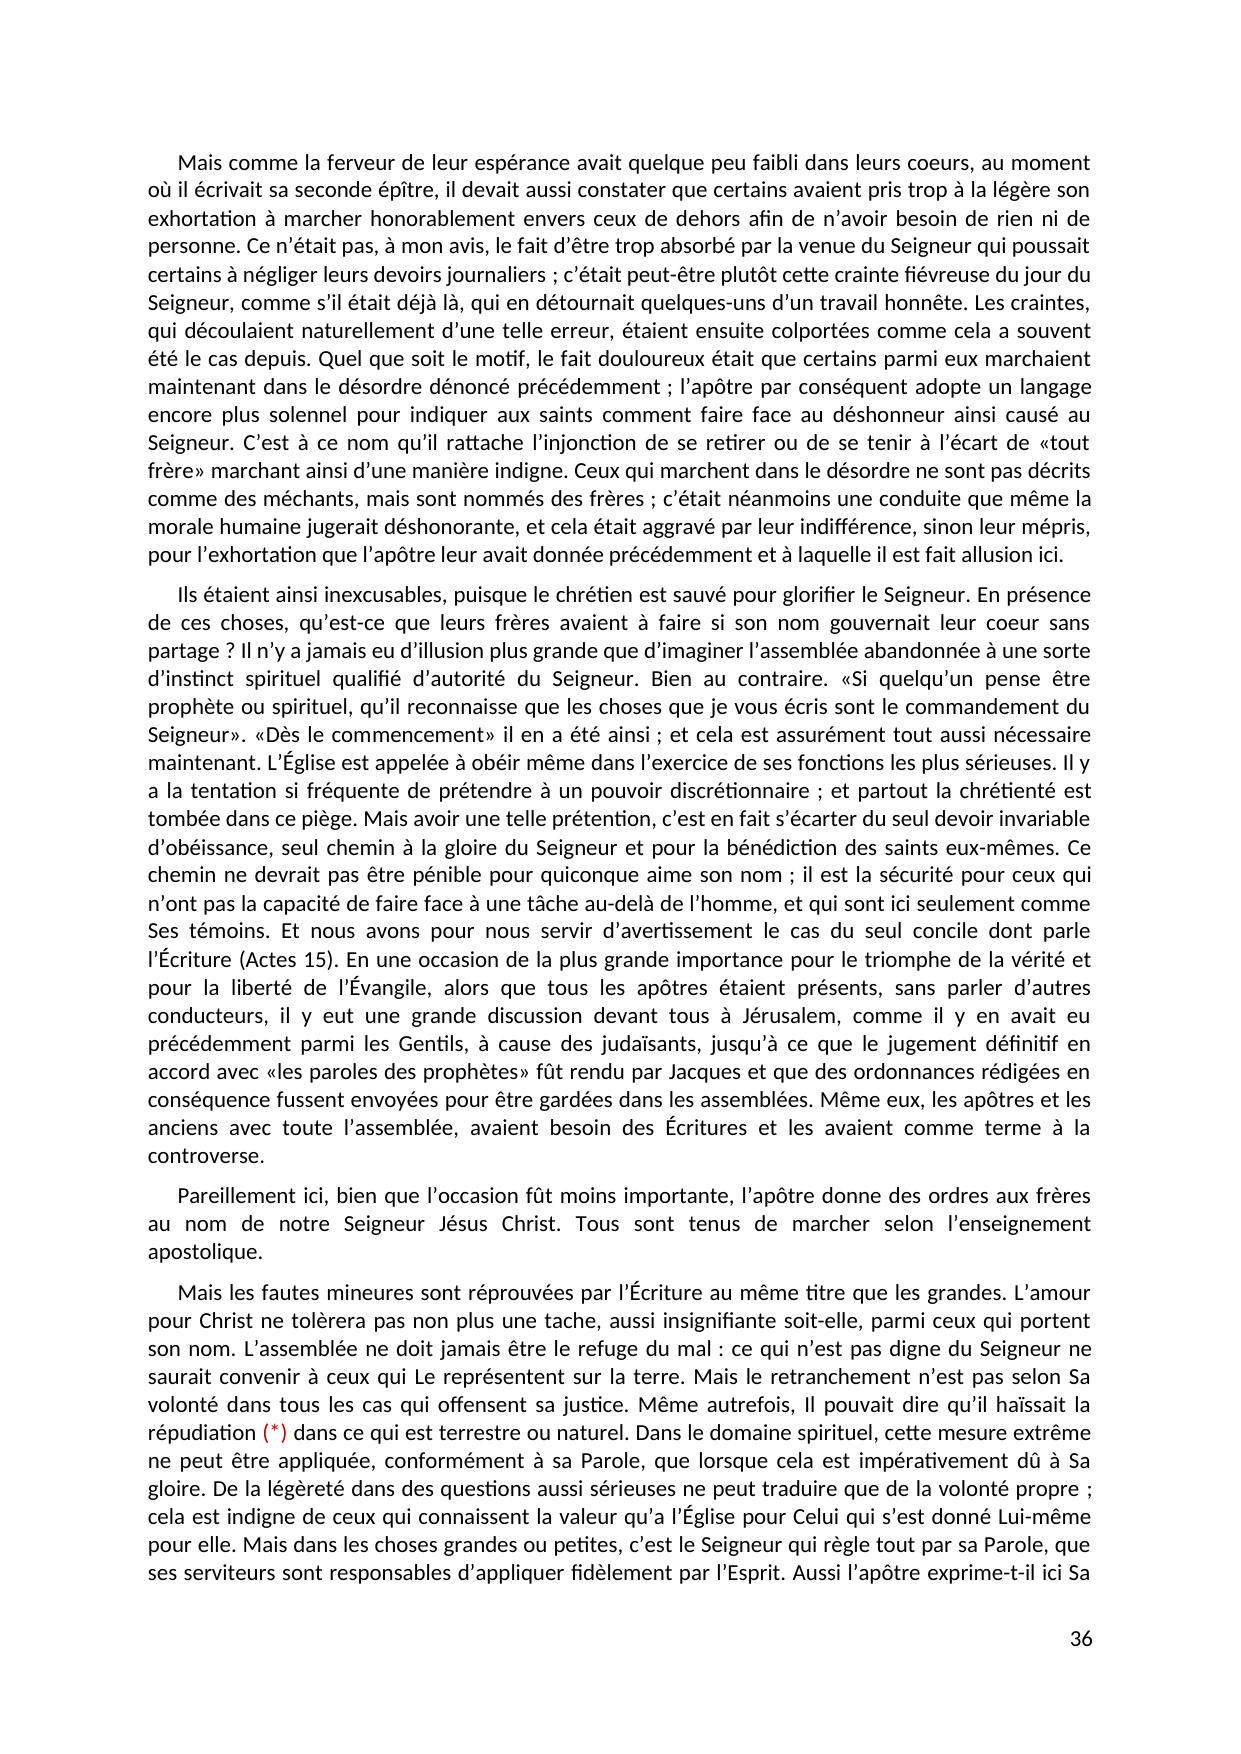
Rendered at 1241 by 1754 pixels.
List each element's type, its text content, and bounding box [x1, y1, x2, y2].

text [148, 1278, 1093, 1586]
text Mais comme la ferveur de leur espérance avait quelque peu faibli dans leurs coeurs, au moment où il écrivait sa seconde épître, il devait aussi constater que certains avaient pris trop à la légère son exhortation à marcher honorablement envers ceux de dehors afin de n’avoir besoin de rien ni de personne. Ce n’était pas, à mon avis, le fait d’être trop absorbé par la venue du Seigneur qui poussait certains à négliger leurs devoirs journaliers ; c’était peut-être plutôt cette crainte fiévreuse du jour du Seigneur, comme s’il était déjà là, qui en détournait quelques-uns d’un travail honnête. Les craintes, qui découlaient naturellement d’une telle erreur, étaient ensuite colportées comme cela a souvent été le cas depuis. Quel que soit le motif, le fait douloureux était que certains parmi eux marchaient maintenant dans le désordre dénoncé précédemment ; l’apôtre par conséquent adopte un langage encore plus solennel pour indiquer aux saints comment faire face au déshonneur ainsi causé au Seigneur. C’est à ce nom qu’il rattache l’injonction de se retirer ou de se tenir à l’écart de «tout frère» marchant ainsi d’une manière indigne. Ceux qui marchent dans le désordre ne sont pas décrits comme des méchants, mais sont nommés des frères ; c’était néanmoins une conduite que même la morale humaine jugerait déshonorante, et cela était aggravé par leur indifférence, sinon leur mépris, pour l’exhortation que l’apôtre leur avait donnée précédemment et à laquelle il est fait allusion ici. [148, 148, 1093, 568]
text Ils étaient ainsi inexcusables, puisque le chrétien est sauvé pour glorifier le Seigneur. En présence de ces choses, qu’est-ce que leurs frères avaient à faire si son nom gouvernait leur coeur sans partage ? Il n’y a jamais eu d’illusion plus grande que d’imaginer l’assemblée abandonnée à une sorte d’instinct spirituel qualifié d’autorité du Seigneur. Bien au contraire. «Si quelqu’un pense être prophète ou spirituel, qu’il reconnaisse que les choses que je vous écris sont le commandement du Seigneur». «Dès le commencement» il en a été ainsi ; et cela est assurément tout aussi nécessaire maintenant. L’Église est appelée à obéir même dans l’exercice de ses fonctions les plus sérieuses. Il y a la tentation si fréquente de prétendre à un pouvoir discrétionnaire ; et partout la chrétienté est tombée dans ce piège. Mais avoir une telle prétention, c’est en fait s’écarter du seul devoir invariable d’obéissance, seul chemin à la gloire du Seigneur et pour la bénédiction des saints eux-mêmes. Ce chemin ne devrait pas être pénible pour quiconque aime son nom ; il est la sécurité pour ceux qui n’ont pas la capacité de faire face à une tâche au-delà de l’homme, et qui sont ici seulement comme Ses témoins. Et nous avons pour nous servir d’avertissement le cas du seul concile dont parle l’Écriture (Actes 15). En une occasion de la plus grande importance pour le triomphe de la vérité et pour la liberté de l’Évangile, alors que tous les apôtres étaient présents, sans parler d’autres conducteurs, il y eut une grande discussion devant tous à Jérusalem, comme il y en avait eu précédemment parmi les Gentils, à cause des judaïsants, jusqu’à ce que le jugement définitif en accord avec «les paroles des prophètes» fût rendu par Jacques et que des ordonnances rédigées en conséquence fussent envoyées pour être gardées dans les assemblées. Même eux, les apôtres et les anciens avec toute l’assemblée, avaient besoin des Écritures et les avaient comme terme à la controverse. [148, 580, 1093, 1169]
text Pareillement ici, bien que l’occasion fût moins importante, l’apôtre donne des ordres aux frères au nom de notre Seigneur Jésus Christ. Tous sont tenus de marcher selon l’enseignement apostolique. [148, 1181, 1093, 1265]
